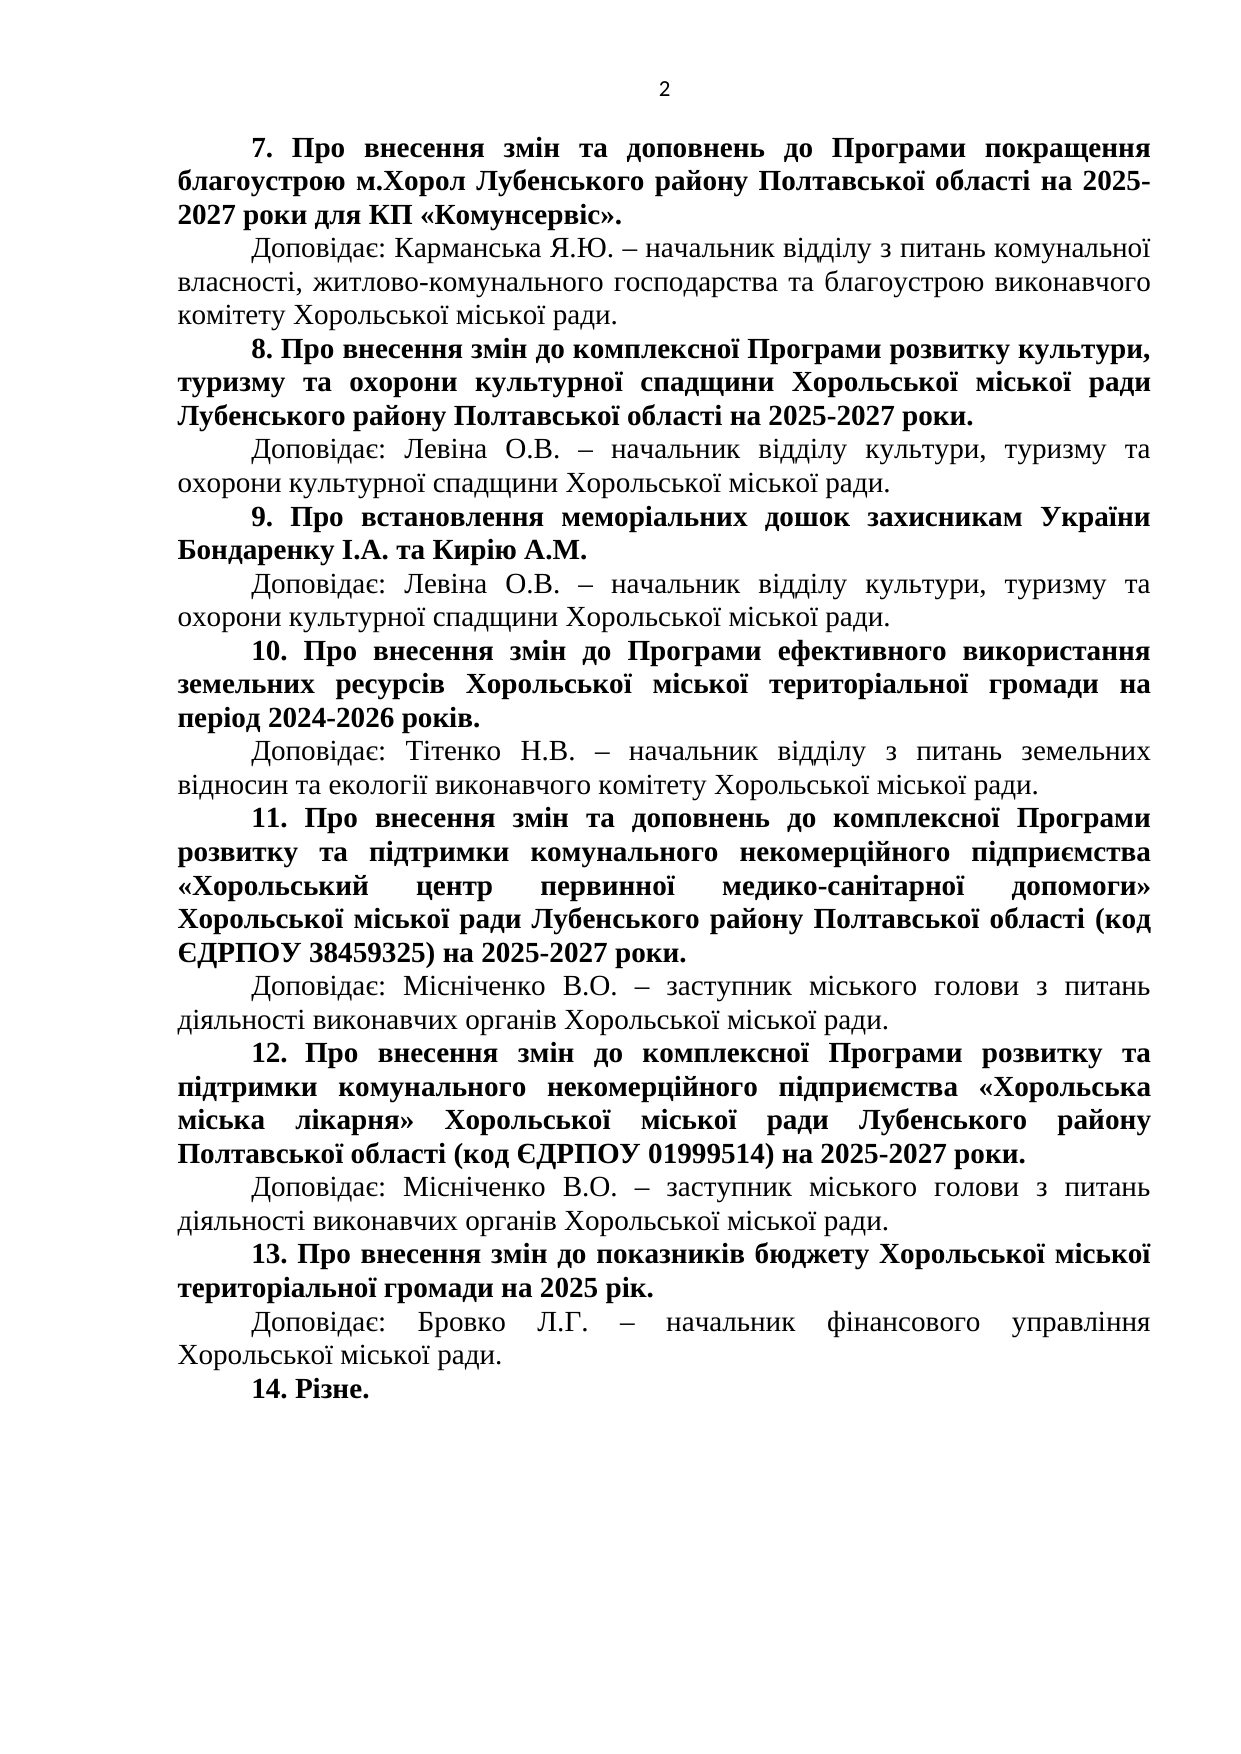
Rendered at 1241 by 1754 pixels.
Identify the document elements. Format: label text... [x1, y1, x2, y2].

text 8. Про внесення змін до комплексної Програми розвитку культури, туризму та охорони культурної спадщини Хорольської міської ради Лубенського району Полтавської області на 2025-2027 роки. [177, 331, 1152, 432]
text Доповідає: Місніченко В.О. – заступник міського голови з питань діяльності виконавчих органів Хорольської міської ради. [177, 1169, 1152, 1237]
text 14. Різне. [177, 1371, 1152, 1404]
text Доповідає: Бровко Л.Г. – начальник фінансового управління Хорольської міської ради. [177, 1304, 1152, 1371]
text Доповідає: Тітенко Н.В. – начальник відділу з питань земельних відносин та екології виконавчого комітету Хорольської міської ради. [177, 733, 1152, 801]
text 11. Про внесення змін та доповнень до комплексної Програми розвитку та підтримки комунального некомерційного підприємства «Хорольський центр первинної медико-санітарної допомоги» Хорольської міської ради Лубенського району Полтавської області (код ЄДРПОУ 38459325) на 2025-2027 роки. [177, 801, 1152, 968]
text Доповідає: Місніченко В.О. – заступник міського голови з питань діяльності виконавчих органів Хорольської міської ради. [177, 968, 1152, 1035]
text 7. Про внесення змін та доповнень до Програми покращення благоустрою м.Хорол Лубенського району Полтавської області на 2025-2027 роки для КП «Комунсервіс». [177, 130, 1152, 230]
text 10. Про внесення змін до Програми ефективного використання земельних ресурсів Хорольської міської територіальної громади на період 2024-2026 років. [177, 633, 1152, 733]
text 12. Про внесення змін до комплексної Програми розвитку та підтримки комунального некомерційного підприємства «Хорольська міська лікарня» Хорольської міської ради Лубенського району Полтавської області (код ЄДРПОУ 01999514) на 2025-2027 роки. [177, 1035, 1152, 1169]
text 9. Про встановлення меморіальних дошок захисникам України Бондаренку І.А. та Кирію А.М. [177, 499, 1152, 566]
text 13. Про внесення змін до показників бюджету Хорольської міської територіальної громади на 2025 рік. [177, 1237, 1152, 1304]
text Доповідає: Левіна О.В. – начальник відділу культури, туризму та охорони культурної спадщини Хорольської міської ради. [177, 432, 1152, 499]
text Доповідає: Левіна О.В. – начальник відділу культури, туризму та охорони культурної спадщини Хорольської міської ради. [177, 566, 1152, 633]
